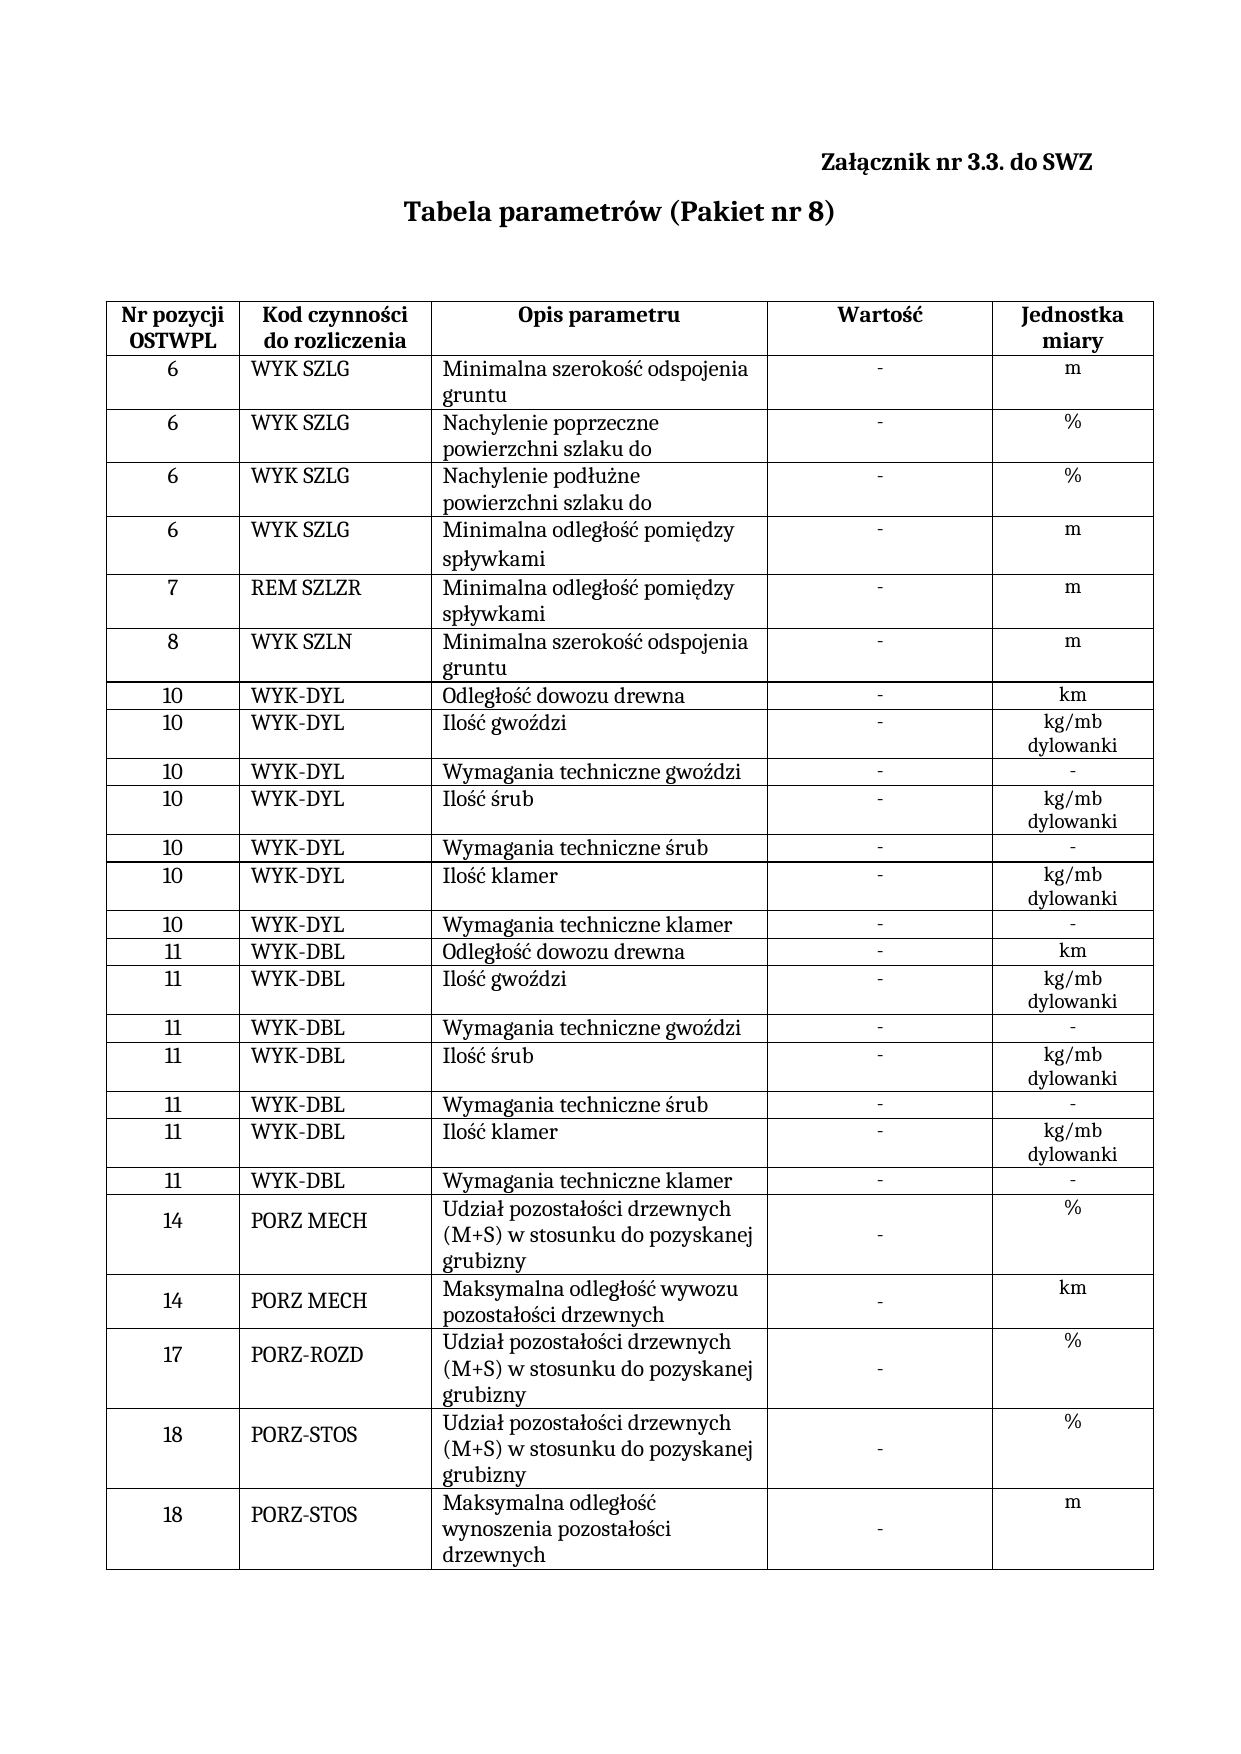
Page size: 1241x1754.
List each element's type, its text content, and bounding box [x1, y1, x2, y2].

table_cell PORZ MECH [240, 1195, 431, 1274]
table_cell 6 [107, 410, 239, 462]
table_cell 10 [107, 863, 239, 910]
table_cell 10 [107, 759, 239, 785]
table_cell WYK SZLG [240, 410, 431, 462]
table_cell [432, 1329, 767, 1408]
table_cell - [768, 356, 992, 408]
table_cell - [768, 759, 992, 785]
table_cell km [993, 1275, 1153, 1328]
table_cell Minimalna odległość pomiędzy spływkami [432, 517, 767, 574]
table_cell 7 [107, 575, 239, 628]
table_cell 8 [107, 629, 239, 681]
table_cell 10 [107, 911, 239, 938]
table_cell - [768, 683, 992, 709]
table_cell 11 [107, 939, 239, 965]
table_cell 11 [107, 966, 239, 1014]
table_cell m [993, 1489, 1153, 1568]
table_cell WYK-DBL [240, 966, 431, 1014]
table_cell - [768, 575, 992, 628]
table_header Jednostka miary [993, 302, 1153, 355]
table_cell m [993, 356, 1153, 408]
table_cell % [993, 463, 1153, 516]
table_cell Wymagania techniczne gwoździ [432, 759, 767, 785]
table_cell 11 [107, 1043, 239, 1091]
table_header Wartość [768, 302, 992, 355]
table_cell Wymagania techniczne gwoździ [432, 1015, 767, 1042]
table_cell kg/mb dylowanki [993, 863, 1153, 910]
table_cell Maksymalna odległość wywozu pozostałości drzewnych [432, 1275, 767, 1328]
table_cell km [993, 939, 1153, 965]
table_cell WYK-DYL [240, 710, 431, 758]
table_cell - [768, 710, 992, 758]
table_cell Nachylenie poprzeczne powierzchni szlaku do [432, 410, 767, 462]
table_cell Wymagania techniczne klamer [432, 911, 767, 938]
table_cell m [993, 517, 1153, 574]
table_cell 11 [107, 1092, 239, 1118]
table_cell - [768, 786, 992, 834]
table_cell kg/mb dylowanki [993, 1119, 1153, 1167]
text Załącznik nr 3.3. do SWZ [148, 148, 1093, 176]
table_cell Ilość gwoździ [432, 710, 767, 758]
table_cell % [993, 410, 1153, 462]
table_cell WYK-DYL [240, 835, 431, 861]
table_cell - [768, 835, 992, 861]
table_cell Minimalna szerokość odspojenia gruntu [432, 629, 767, 681]
table_cell - [993, 911, 1153, 938]
table_cell - [993, 759, 1153, 785]
table_cell WYK-DYL [240, 786, 431, 834]
table_cell WYK-DBL [240, 939, 431, 965]
table_cell - [768, 1015, 992, 1042]
table_cell kg/mb dylowanki [993, 1043, 1153, 1091]
table_cell Minimalna odległość pomiędzy spływkami [432, 575, 767, 628]
table_header Nr pozycji OSTWPL [107, 302, 239, 355]
table_cell WYK-DBL [240, 1168, 431, 1194]
table_cell % [993, 1409, 1153, 1488]
table_header Kod czynności do rozliczenia [240, 302, 431, 355]
table_cell Ilość śrub [432, 786, 767, 834]
text Tabela parametrów (Pakiet nr 8) [148, 195, 1093, 229]
table_cell % [993, 1329, 1153, 1408]
table_cell - [768, 1409, 992, 1488]
table_cell kg/mb dylowanki [993, 966, 1153, 1014]
table_cell % [993, 1195, 1153, 1274]
table_cell - [993, 1015, 1153, 1042]
table_cell Ilość gwoździ [432, 966, 767, 1014]
table_cell kg/mb dylowanki [993, 710, 1153, 758]
table_cell 10 [107, 710, 239, 758]
table_cell Minimalna szerokość odspojenia gruntu [432, 356, 767, 408]
table_cell WYK-DYL [240, 683, 431, 709]
table_cell Nachylenie podłużne powierzchni szlaku do [432, 463, 767, 516]
table_header Opis parametru [432, 302, 767, 355]
table_cell Wymagania techniczne śrub [432, 835, 767, 861]
table_cell 10 [107, 786, 239, 834]
table_cell - [768, 1489, 992, 1568]
table_cell PORZ-STOS [240, 1489, 431, 1568]
table_cell Ilość klamer [432, 863, 767, 910]
table_cell kg/mb dylowanki [993, 786, 1153, 834]
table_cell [432, 1409, 767, 1488]
table_cell m [993, 575, 1153, 628]
table_cell WYK-DYL [240, 863, 431, 910]
table_cell Ilość klamer [432, 1119, 767, 1167]
table_cell Wymagania techniczne klamer [432, 1168, 767, 1194]
table_cell WYK SZLG [240, 463, 431, 516]
table_cell 11 [107, 1119, 239, 1167]
table_cell - [768, 517, 992, 574]
table_cell - [768, 863, 992, 910]
table_cell 11 [107, 1015, 239, 1042]
table_cell 6 [107, 463, 239, 516]
table_cell km [993, 683, 1153, 709]
table_cell Odległość dowozu drewna [432, 683, 767, 709]
table_cell Ilość śrub [432, 1043, 767, 1091]
table_cell - [768, 1275, 992, 1328]
table_cell - [768, 1043, 992, 1091]
table_cell Odległość dowozu drewna [432, 939, 767, 965]
table_cell - [768, 1329, 992, 1408]
table_cell WYK-DBL [240, 1092, 431, 1118]
table_cell - [768, 1119, 992, 1167]
table_cell WYK SZLN [240, 629, 431, 681]
table_cell - [768, 1168, 992, 1194]
table_cell 17 [107, 1329, 239, 1408]
table_cell 11 [107, 1168, 239, 1194]
table_cell Maksymalna odległość wynoszenia pozostałości drzewnych [432, 1489, 767, 1568]
table_cell WYK SZLG [240, 356, 431, 408]
table_cell WYK-DBL [240, 1015, 431, 1042]
table_cell PORZ-STOS [240, 1409, 431, 1488]
table_cell - [768, 410, 992, 462]
table_cell 6 [107, 517, 239, 574]
table_cell WYK-DYL [240, 911, 431, 938]
table_cell 10 [107, 683, 239, 709]
table_cell WYK-DBL [240, 1119, 431, 1167]
table_cell 14 [107, 1195, 239, 1274]
table_cell - [768, 1195, 992, 1274]
table_cell 18 [107, 1409, 239, 1488]
table_cell 6 [107, 356, 239, 408]
table_cell - [768, 939, 992, 965]
table_cell PORZ-ROZD [240, 1329, 431, 1408]
table_cell - [993, 1168, 1153, 1194]
table_cell 18 [107, 1489, 239, 1568]
table_cell Wymagania techniczne śrub [432, 1092, 767, 1118]
table_cell Udział pozostałości drzewnych (M+S) w stosunku do pozyskanej grubizny [432, 1195, 767, 1274]
table_cell - [768, 1092, 992, 1118]
table_cell - [993, 835, 1153, 861]
table_cell WYK SZLG [240, 517, 431, 574]
table_cell - [768, 463, 992, 516]
table_cell WYK-DYL [240, 759, 431, 785]
table_cell 10 [107, 835, 239, 861]
table_cell - [768, 911, 992, 938]
table_cell - [768, 629, 992, 681]
table_cell REM SZLZR [240, 575, 431, 628]
table_cell - [993, 1092, 1153, 1118]
table_cell PORZ MECH [240, 1275, 431, 1328]
table_cell WYK-DBL [240, 1043, 431, 1091]
table_cell m [993, 629, 1153, 681]
table_cell - [768, 966, 992, 1014]
table_cell 14 [107, 1275, 239, 1328]
